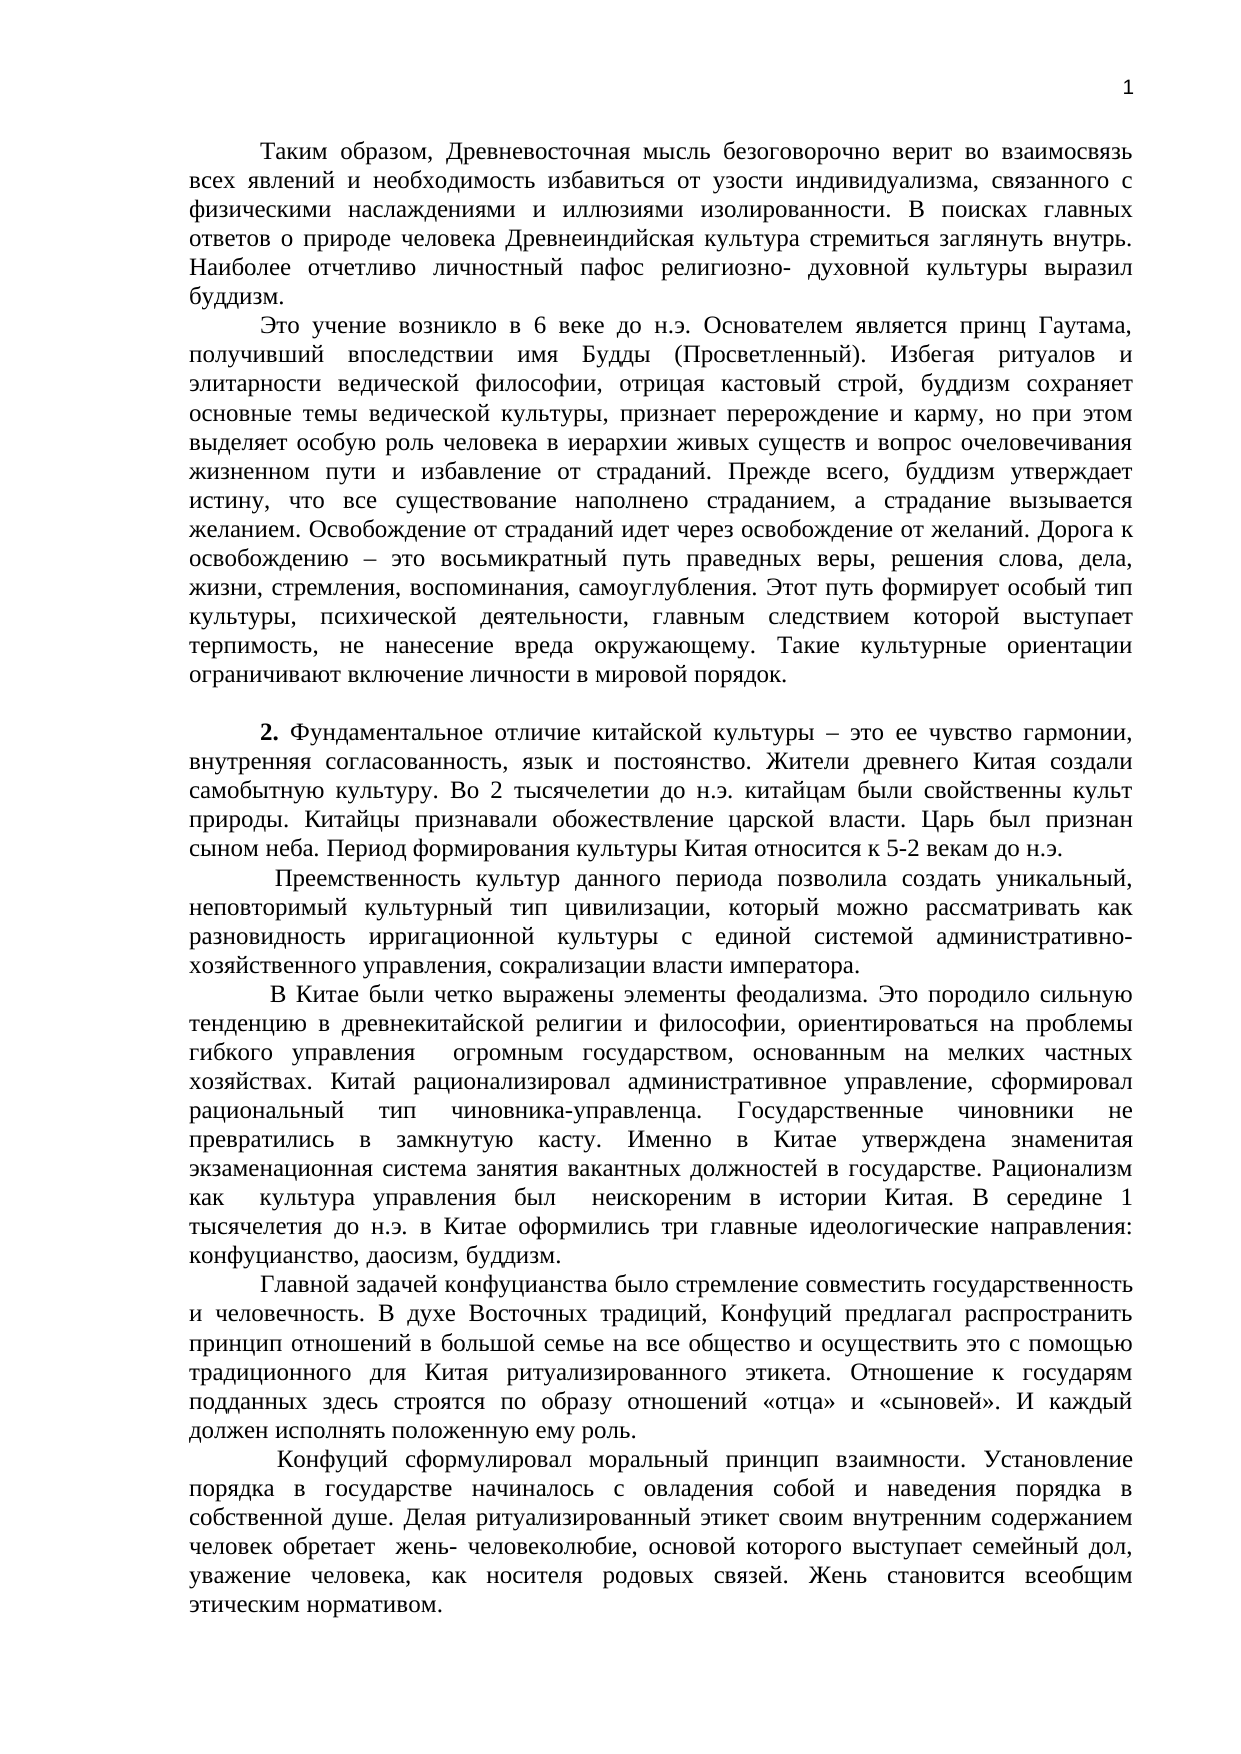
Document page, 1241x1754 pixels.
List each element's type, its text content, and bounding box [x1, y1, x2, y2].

text Конфуций сформулировал моральный принцип взаимности. Установление порядка в государстве начиналось с овладения собой и наведения порядка в собственной душе. Делая ритуализированный этикет своим внутренним содержанием человек обретает жень- человеколюбие, основой которого выступает семейный дол, уважение человека, как носителя родовых связей. Жень становится всеобщим этическим нормативом. [189, 1444, 1134, 1618]
text Главной задачей конфуцианства было стремление совместить государственность и человечность. В духе Восточных традиций, Конфуций предлагал распространить принцип отношений в большой семье на все общество и осуществить это с помощью традиционного для Китая ритуализированного этикета. Отношение к государям подданных здесь строятся по образу отношений «отца» и «сыновей». И каждый должен исполнять положенную ему роль. [189, 1269, 1134, 1444]
text Таким образом, Древневосточная мысль безоговорочно верит во взаимосвязь всех явлений и необходимость избавиться от узости индивидуализма, связанного с физическими наслаждениями и иллюзиями изолированности. В поисках главных ответов о природе человека Древнеиндийская культура стремиться заглянуть внутрь. Наиболее отчетливо личностный пафос религиозно- духовной культуры выразил буддизм. [189, 136, 1134, 310]
text 2. Фундаментальное отличие китайской культуры – это ее чувство гармонии, внутренняя согласованность, язык и постоянство. Жители древнего Китая создали самобытную культуру. Во 2 тысячелетии до н.э. китайцам были свойственны культ природы. Китайцы признавали обожествление царской власти. Царь был признан сыном неба. Период формирования культуры Китая относится к 5-2 векам до н.э. [189, 717, 1134, 862]
text В Китае были четко выражены элементы феодализма. Это породило сильную тенденцию в древнекитайской религии и философии, ориентироваться на проблемы гибкого управления огромным государством, основанным на мелких частных хозяйствах. Китай рационализировал административное управление, сформировал рациональный тип чиновника-управленца. Государственные чиновники не превратились в замкнутую касту. Именно в Китае утверждена знаменитая экзаменационная система занятия вакантных должностей в государстве. Рационализм как культура управления был неискореним в истории Китая. В середине 1 тысячелетия до н.э. в Китае оформились три главные идеологические направления: конфуцианство, даосизм, буддизм. [189, 979, 1134, 1269]
text Это учение возникло в 6 веке до н.э. Основателем является принц Гаутама, получивший впоследствии имя Будды (Просветленный). Избегая ритуалов и элитарности ведической философии, отрицая кастовый строй, буддизм сохраняет основные темы ведической культуры, признает перерождение и карму, но при этом выделяет особую роль человека в иерархии живых существ и вопрос очеловечивания жизненном пути и избавление от страданий. Прежде всего, буддизм утверждает истину, что все существование наполнено страданием, а страдание вызывается желанием. Освобождение от страданий идет через освобождение от желаний. Дорога к освобождению – это восьмикратный путь праведных веры, решения слова, дела, жизни, стремления, воспоминания, самоуглубления. Этот путь формирует особый тип культуры, психической деятельности, главным следствием которой выступает терпимость, не нанесение вреда окружающему. Такие культурные ориентации ограничивают включение личности в мировой порядок. [189, 310, 1134, 688]
text Преемственность культур данного периода позволила создать уникальный, неповторимый культурный тип цивилизации, который можно рассматривать как разновидность ирригационной культуры с единой системой административно-хозяйственного управления, сокрализации власти императора. [189, 862, 1134, 979]
